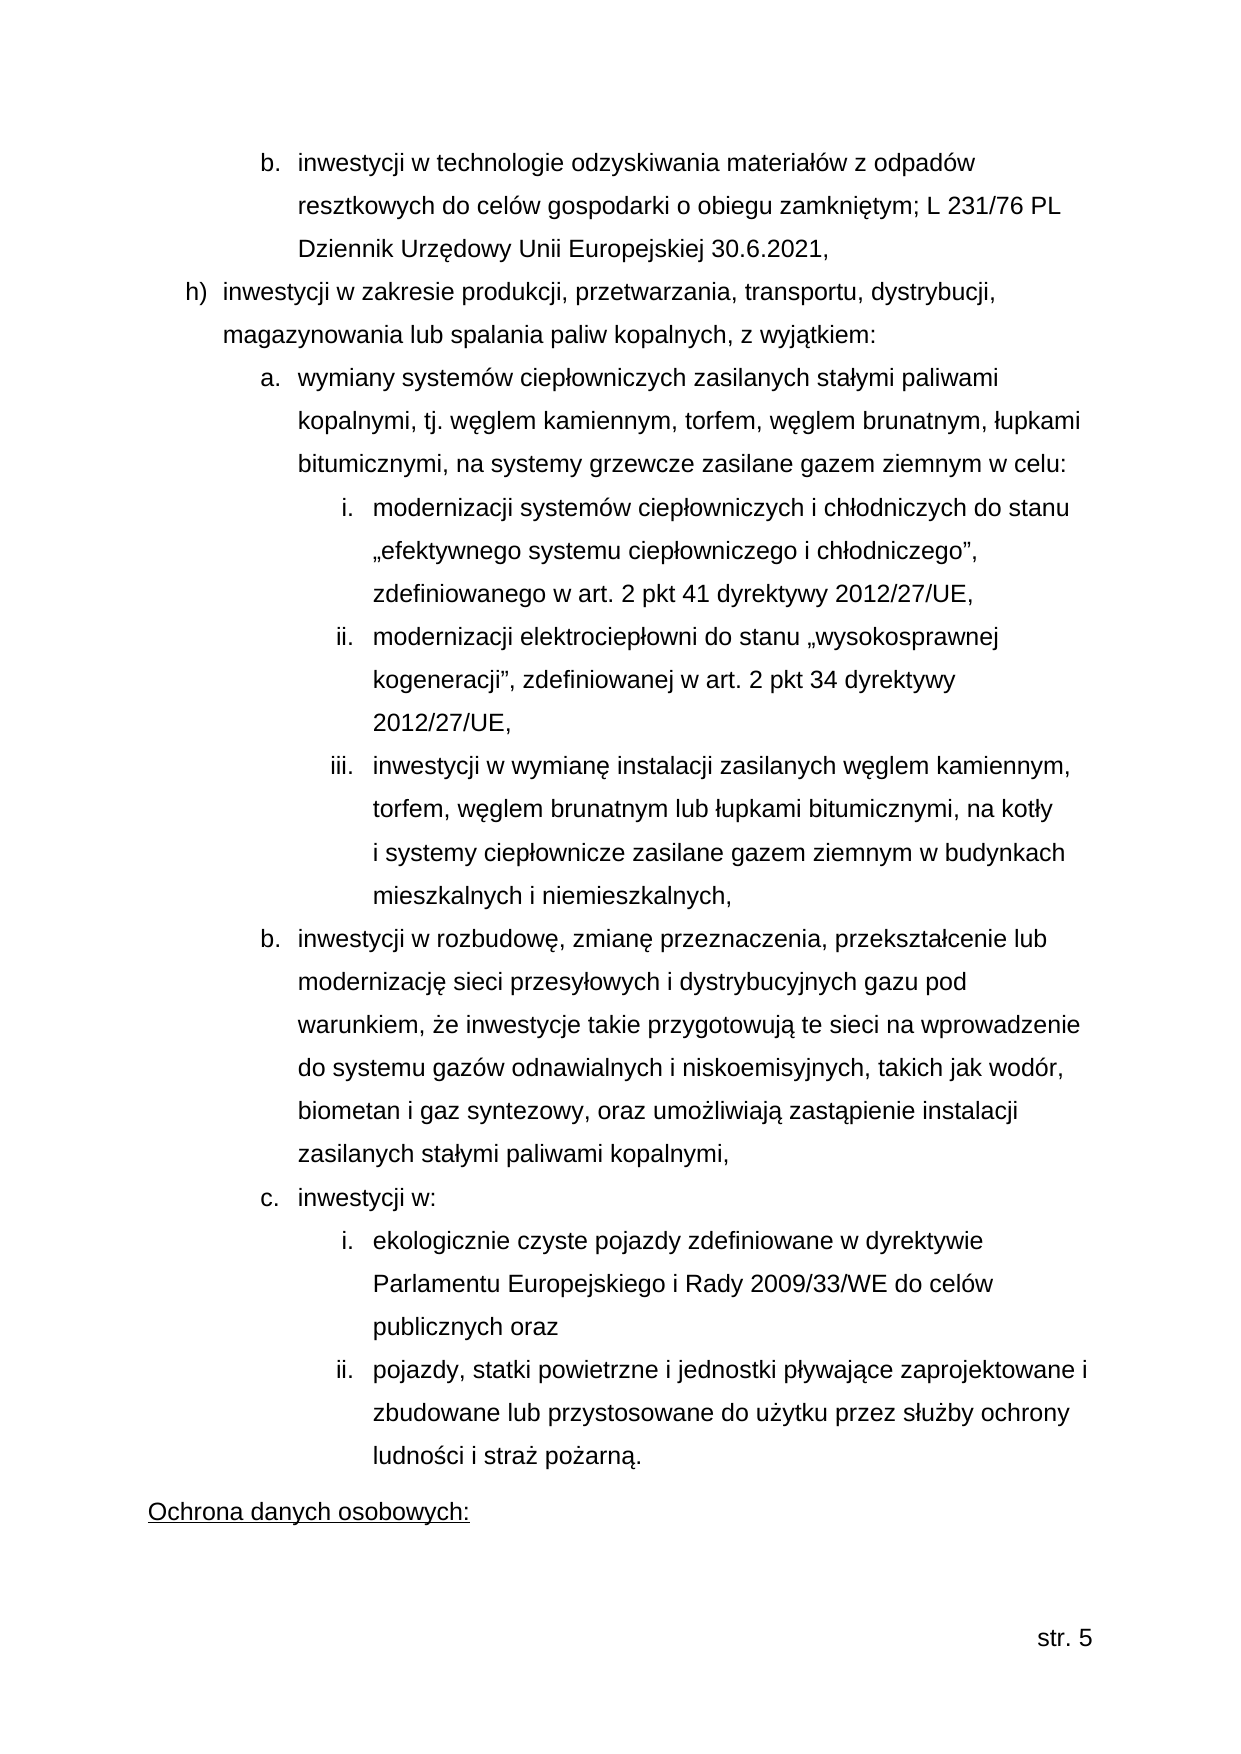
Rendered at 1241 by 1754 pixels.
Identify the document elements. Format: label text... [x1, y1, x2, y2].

list inwestycji w: [260, 1183, 1093, 1211]
list inwestycji w rozbudowę, zmianę przeznaczenia, przekształcenie lub modernizację sieci przesyłowych i dystrybucyjnych gazu pod warunkiem, że inwestycje takie przygotowują te sieci na wprowadzenie do systemu gazów odnawialnych i niskoemisyjnych, takich jak wodór, biometan i gaz syntezowy, oraz umożliwiają zastąpienie instalacji zasilanych stałymi paliwami kopalnymi, [260, 924, 1093, 1168]
list modernizacji systemów ciepłowniczych i chłodniczych do stanu „efektywnego systemu ciepłowniczego i chłodniczego”, zdefiniowanego w art. 2 pkt 41 dyrektywy 2012/27/UE, [354, 493, 1093, 608]
list ekologicznie czyste pojazdy zdefiniowane w dyrektywie Parlamentu Europejskiego i Rady 2009/33/WE do celów publicznych oraz [354, 1226, 1093, 1341]
list modernizacji elektrociepłowni do stanu „wysokosprawnej kogeneracji”, zdefiniowanej w art. 2 pkt 34 dyrektywy 2012/27/UE, [354, 622, 1093, 737]
list inwestycji w wymianę instalacji zasilanych węglem kamiennym, torfem, węglem brunatnym lub łupkami bitumicznymi, na kotły i systemy ciepłownicze zasilane gazem ziemnym w budynkach mieszkalnych i niemieszkalnych, [354, 751, 1093, 909]
list pojazdy, statki powietrzne i jednostki pływające zaprojektowane i zbudowane lub przystosowane do użytku przez służby ochrony ludności i straż pożarną. [354, 1355, 1093, 1470]
list wymiany systemów ciepłowniczych zasilanych stałymi paliwami kopalnymi, tj. węglem kamiennym, torfem, węglem brunatnym, łupkami bitumicznymi, na systemy grzewcze zasilane gazem ziemnym w celu: [260, 363, 1093, 478]
text Ochrona danych osobowych: [148, 1497, 1093, 1526]
list inwestycji w zakresie produkcji, przetwarzania, transportu, dystrybucji, magazynowania lub spalania paliw kopalnych, z wyjątkiem: [185, 277, 1093, 349]
list inwestycji w technologie odzyskiwania materiałów z odpadów resztkowych do celów gospodarki o obiegu zamkniętym; L 231/76 PL Dziennik Urzędowy Unii Europejskiej 30.6.2021, [260, 148, 1093, 263]
